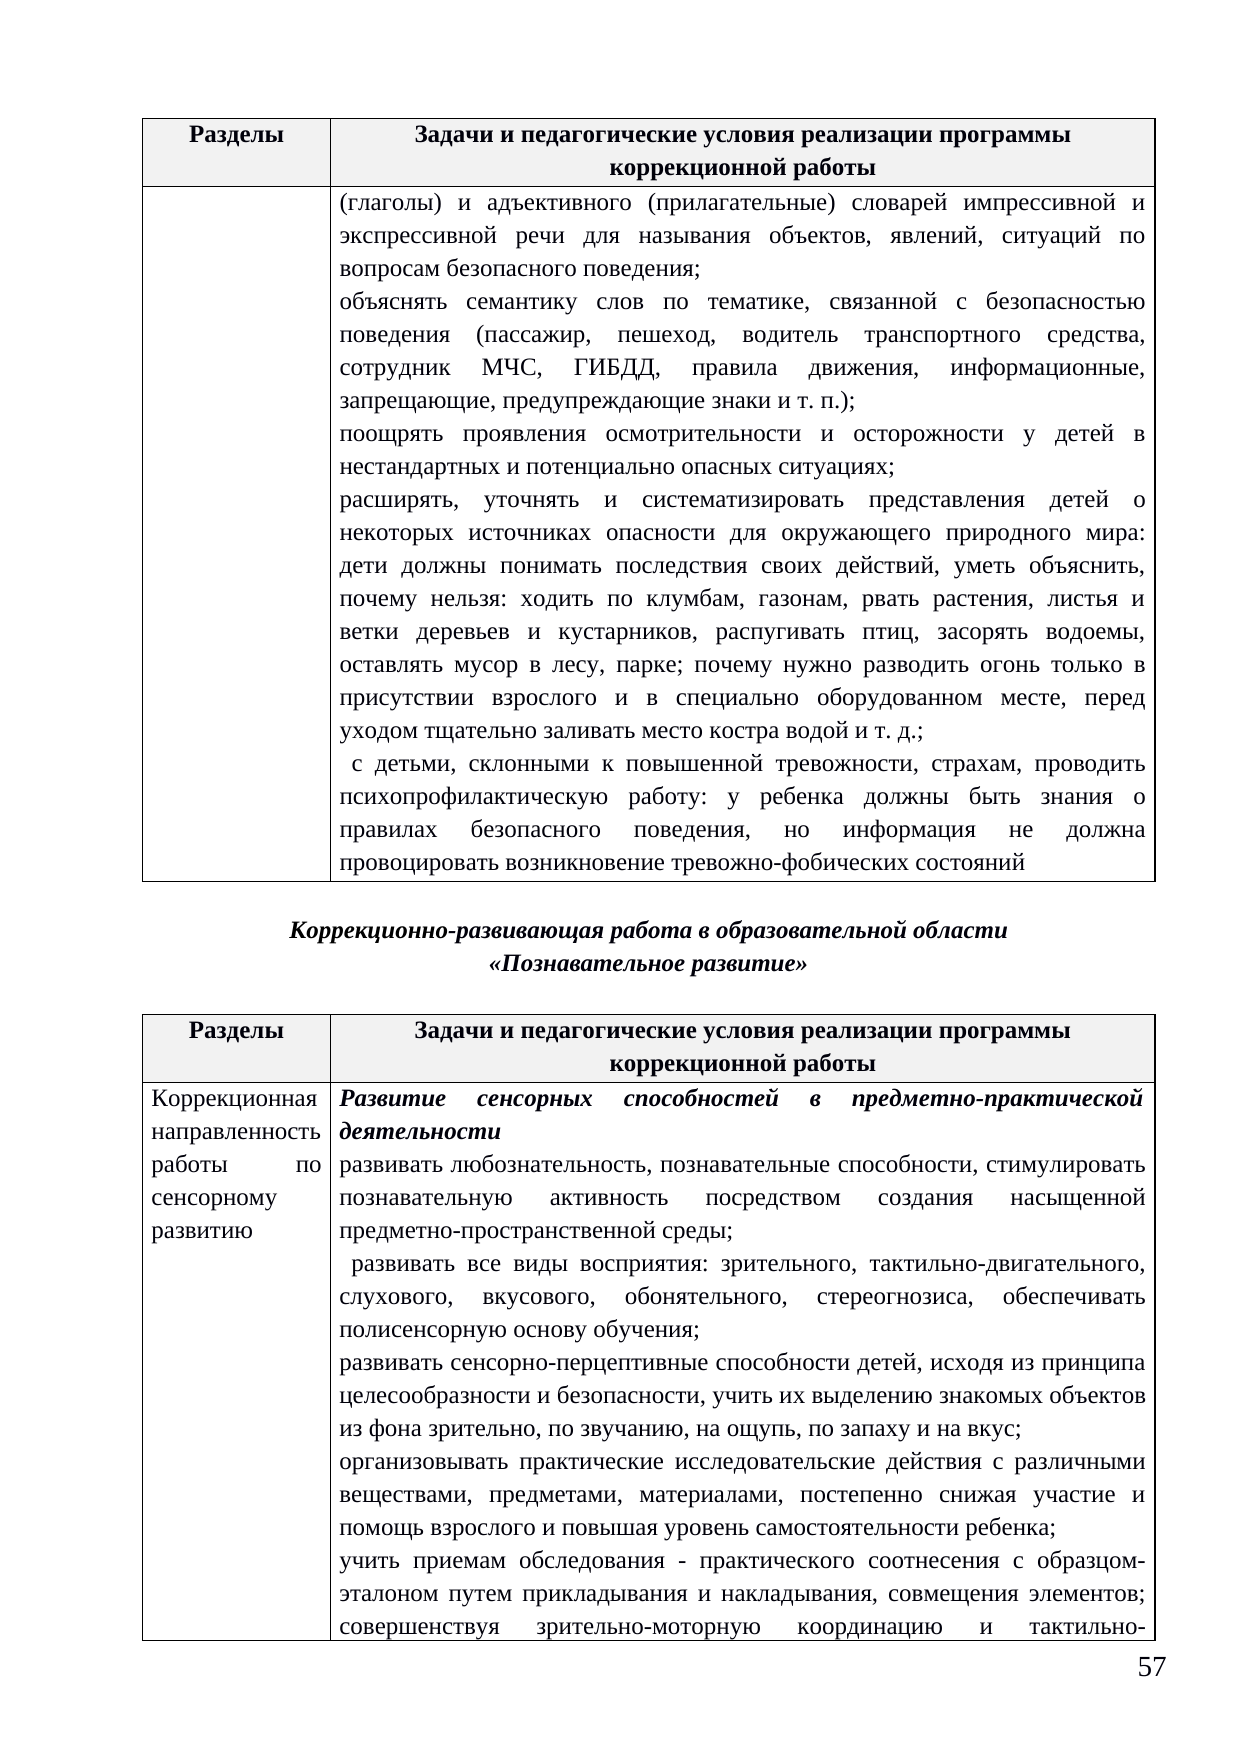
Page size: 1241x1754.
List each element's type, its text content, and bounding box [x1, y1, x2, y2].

table_header Разделы [143, 1015, 330, 1082]
text «Познавательное развитие» [133, 948, 1166, 977]
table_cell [143, 1083, 330, 1640]
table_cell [331, 1083, 1154, 1640]
text Коррекционно-развивающая работа в образовательной области [133, 915, 1166, 944]
table_header Задачи и педагогические условия реализации программы коррекционной работы [331, 1015, 1154, 1082]
table_header Разделы [143, 119, 330, 186]
table_header Задачи и педагогические условия реализации программы коррекционной работы [331, 119, 1154, 186]
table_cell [143, 187, 330, 881]
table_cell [331, 187, 1154, 881]
